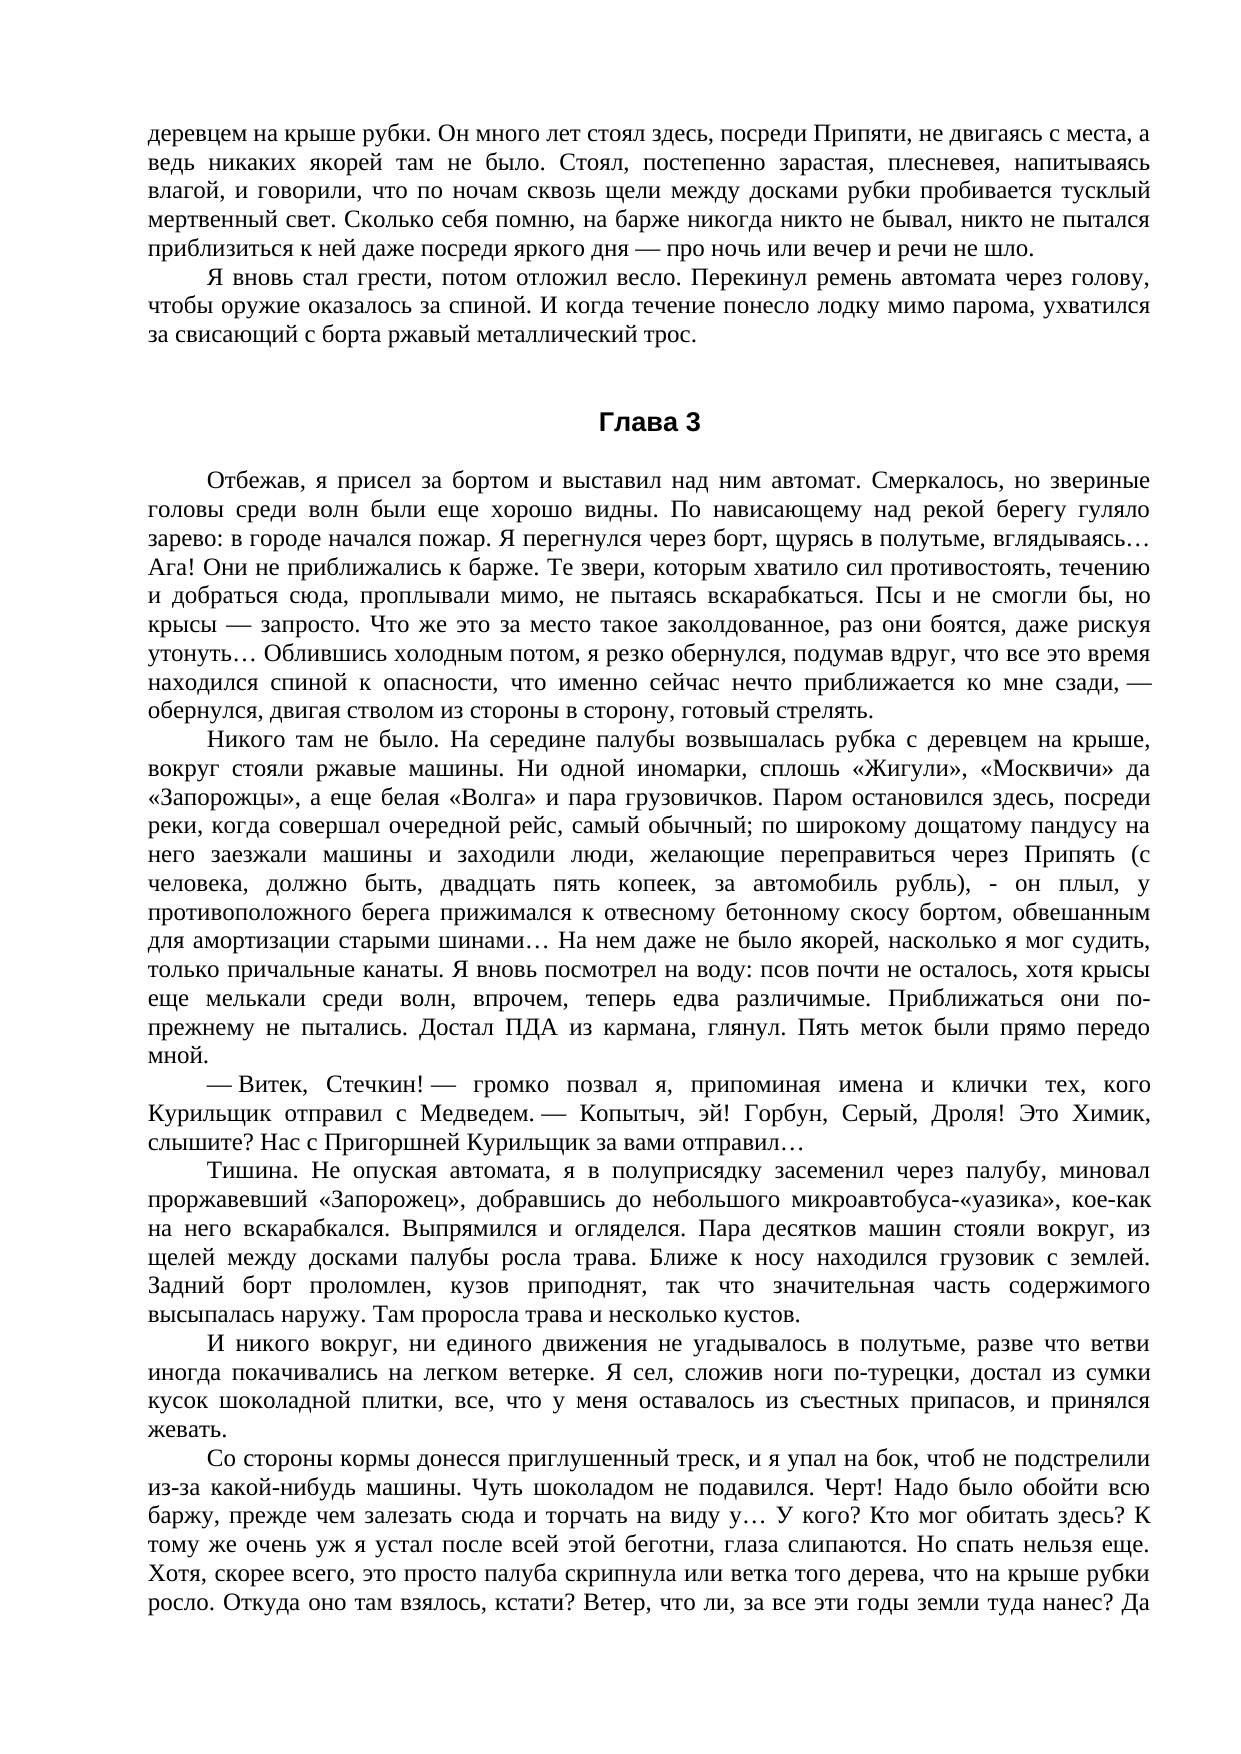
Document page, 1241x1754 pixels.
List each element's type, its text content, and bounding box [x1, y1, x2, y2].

text Отбежав, я присел за бортом и выставил над ним автомат. Смеркалось, но звериные головы среди волн были еще хорошо видны. По нависающему над рекой берегу гуляло зарево: в городе начался пожар. Я перегнулся через борт, щурясь в полутьме, вглядываясь… Ага! Они не приближались к барже. Те звери, которым хватило сил противостоять, течению и добраться сюда, проплывали мимо, не пытаясь вскарабкаться. Псы и не смогли бы, но крысы — запросто. Что же это за место такое заколдованное, раз они боятся, даже рискуя утонуть… Облившись холодным потом, я резко обернулся, подумав вдруг, что все это время находился спиной к опасности, что именно сейчас нечто приближается ко мне сзади, — обернулся, двигая стволом из стороны в сторону, готовый стрелять. [148, 466, 1152, 724]
text Я вновь стал грести, потом отложил весло. Перекинул ремень автомата через голову, чтобы оружие оказалось за спиной. И когда течение понесло лодку мимо парома, ухватился за свисающий с борта ржавый металлический трос. [148, 262, 1152, 348]
text И никого вокруг, ни единого движения не угадывалось в полутьме, разве что ветви иногда покачивались на легком ветерке. Я сел, сложив ноги по-турецки, достал из сумки кусок шоколадной плитки, все, что у меня оставалось из съестных припасов, и принялся жевать. [148, 1328, 1152, 1443]
text — Витек, Стечкин! — громко позвал я, припоминая имена и клички тех, кого Курильщик отправил с Медведем. — Копытыч, эй! Горбун, Серый, Дроля! Это Химик, слышите? Нас с Пригоршней Курильщик за вами отправил… [148, 1069, 1152, 1156]
text Никого там не было. На середине палубы возвышалась рубка с деревцем на крыше, вокруг стояли ржавые машины. Ни одной иномарки, сплошь «Жигули», «Москвичи» да «Запорожцы», а еще белая «Волга» и пара грузовичков. Паром остановился здесь, посреди реки, когда совершал очередной рейс, самый обычный; по широкому дощатому пандусу на него заезжали машины и заходили люди, желающие переправиться через Припять (с человека, должно быть, двадцать пять копеек, за автомобиль рубль), - он плыл, у противоположного берега прижимался к отвесному бетонному скосу бортом, обвешанным для амортизации старыми шинами… На нем даже не было якорей, насколько я мог судить, только причальные канаты. Я вновь посмотрел на воду: псов почти не осталось, хотя крысы еще мелькали среди волн, впрочем, теперь едва различимые. Приближаться они по-прежнему не пытались. Достал ПДА из кармана, глянул. Пять меток были прямо передо мной. [148, 724, 1152, 1069]
text Тишина. Не опуская автомата, я в полуприсядку засеменил через палубу, миновал проржавевший «Запорожец», добравшись до небольшого микроавтобуса-«уазика», кое-как на него вскарабкался. Выпрямился и огляделся. Пара десятков машин стояли вокруг, из щелей между досками палубы росла трава. Ближе к носу находился грузовик с землей. Задний борт проломлен, кузов приподнят, так что значительная часть содержимого высыпалась наружу. Там проросла трава и несколько кустов. [148, 1156, 1152, 1328]
subtitle Глава 3 [148, 406, 1152, 437]
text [148, 1443, 1152, 1616]
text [148, 118, 1152, 262]
